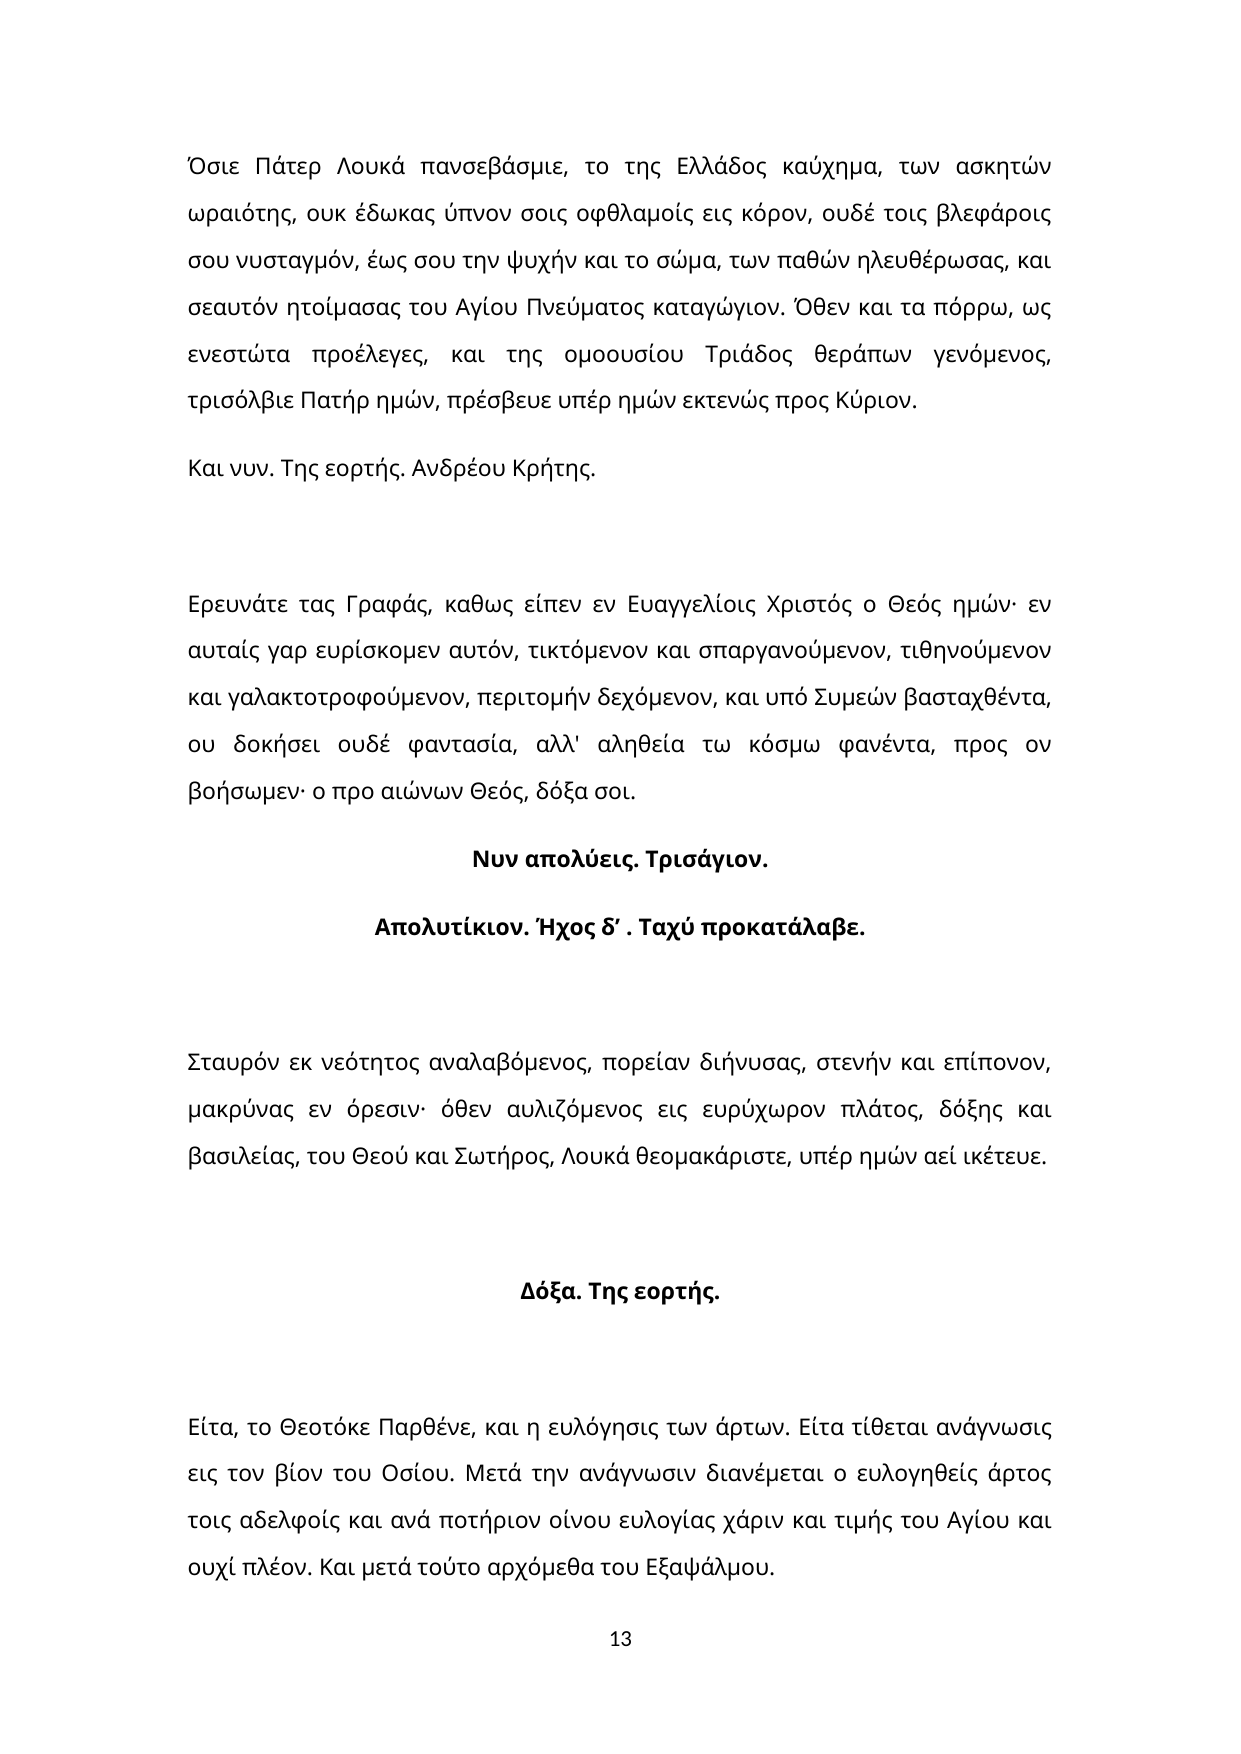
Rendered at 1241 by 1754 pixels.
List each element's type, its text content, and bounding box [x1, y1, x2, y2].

text Ερευνάτε τας Γραφάς, καθως είπεν εν Ευαγγελίοις Χριστός ο Θεός ημών· εν αυταίς γαρ ευρίσκομεν αυτόν, τικτόμενον και σπαργανούμενον, τιθηνούμενον και γαλακτοτροφούμενον, περιτομήν δεχόμενον, και υπό Συμεών βασταχθέντα, ου δοκήσει ουδέ φαντασία, αλλ' αληθεία τω κόσμω φανέντα, προς ον βοήσωμεν· ο προ αιώνων Θεός, δόξα σοι. [187, 587, 1053, 806]
text Δόξα. Της εορτής. [187, 1275, 1053, 1306]
text Νυν απολύεις. Τρισάγιον. [187, 843, 1053, 874]
text Σταυρόν εκ νεότητος αναλαβόμενος, πορείαν διήνυσας, στενήν και επίπονον, μακρύνας εν όρεσιν· όθεν αυλιζόμενος εις ευρύχωρον πλάτος, δόξης και βασιλείας, του Θεού και Σωτήρος, Λουκά θεομακάριστε, υπέρ ημών αεί ικέτευε. [187, 1046, 1053, 1171]
text Είτα, το Θεοτόκε Παρθένε, και η ευλόγησις των άρτων. Είτα τίθεται ανάγνωσις εις τον βίον του Οσίου. Μετά την ανάγνωσιν διανέμεται ο ευλογηθείς άρτος τοις αδελφοίς και ανά ποτήριον οίνου ευλογίας χάριν και τιμής του Αγίου και ουχί πλέον. Και μετά τούτο αρχόμεθα του Εξαψάλμου. [187, 1410, 1053, 1582]
text Απολυτίκιον. Ήχος δ’ . Ταχύ προκατάλαβε. [187, 910, 1053, 942]
text Όσιε Πάτερ Λουκά πανσεβάσμιε, το της Ελλάδος καύχημα, των ασκητών ωραιότης, ουκ έδωκας ύπνον σοις οφθλαμοίς εις κόρον, ουδέ τοις βλεφάροις σου νυσταγμόν, έως σου την ψυχήν και το σώμα, των παθών ηλευθέρωσας, και σεαυτόν ητοίμασας του Αγίου Πνεύματος καταγώγιον. Όθεν και τα πόρρω, ως ενεστώτα προέλεγες, και της ομοουσίου Τριάδος θεράπων γενόμενος, τρισόλβιε Πατήρ ημών, πρέσβευε υπέρ ημών εκτενώς προς Κύριον. [187, 150, 1053, 416]
text Και νυν. Της εορτής. Ανδρέου Κρήτης. [187, 452, 1053, 483]
